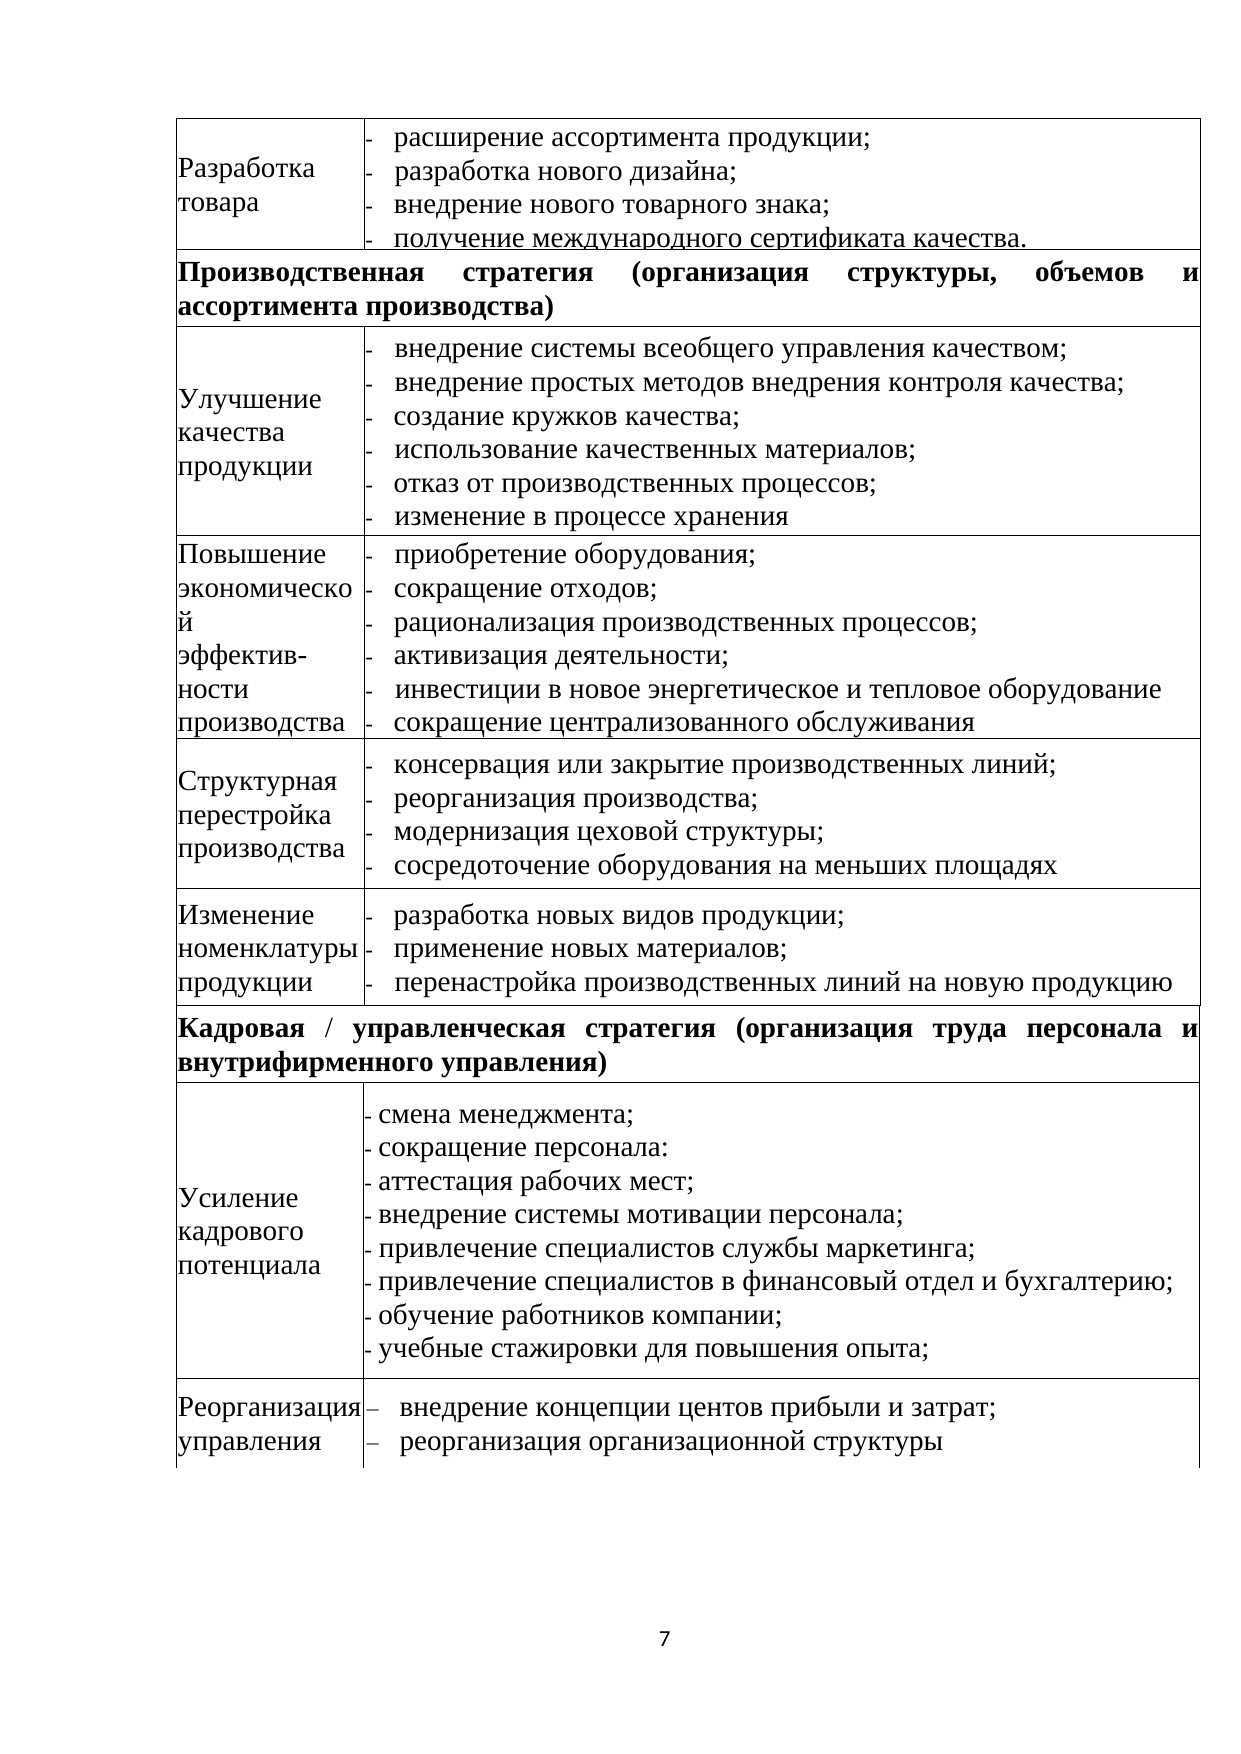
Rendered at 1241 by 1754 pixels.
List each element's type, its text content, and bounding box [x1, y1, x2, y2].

table_cell внедрение концепции центов прибыли и затрат; реорганизация организационной структуры [364, 1379, 1199, 1468]
table_cell Улучшение качества продукции [177, 327, 364, 535]
table_cell Усиление кадрового потенциала [177, 1083, 363, 1377]
table_cell Кадровая / управленческая стратегия (организация труда персонала и внутрифирменного управления) [177, 1006, 1199, 1082]
table_cell Структурная перестройка производства [177, 739, 364, 888]
table_cell расширение ассортимента продукции; разработка нового дизайна; внедрение нового товарного знака; получение международного сертификата качества. [365, 119, 1200, 249]
table_cell внедрение системы всеобщего управления качеством; внедрение простых методов внедрения контроля качества; создание кружков качества; использование качественных материалов; отказ от производственных процессов; изменение в процессе хранения [365, 327, 1200, 535]
table_cell Реорганизация управления [177, 1379, 363, 1468]
table_cell смена менеджмента; сокращение персонала: аттестация рабочих мест; внедрение системы мотивации персонала; привлечение специалистов службы маркетинга; привлечение специалистов в финансовый отдел и бухгалтерию; обучение работников компании; учебные стажировки для повышения опыта; [364, 1083, 1199, 1377]
table_cell Разработка товара [177, 119, 364, 249]
table_cell разработка новых видов продукции; применение новых материалов; перенастройка производственных линий на новую продукцию [365, 889, 1200, 1005]
table_cell Производственная стратегия (организация структуры, объемов и ассортимента производства) [177, 250, 1200, 326]
table_cell Повышение экономической эффективности производства [177, 536, 364, 738]
table_cell консервация или закрытие производственных линий; реорганизация производства; модернизация цеховой структуры; сосредоточение оборудования на меньших площадях [365, 739, 1200, 888]
table_cell Изменение номенклатуры продукции [177, 889, 364, 1005]
table_cell приобретение оборудования; сокращение отходов; рационализация производственных процессов; активизация деятельности; инвестиции в новое энергетическое и тепловое оборудование сокращение централизованного обслуживания [365, 536, 1200, 738]
